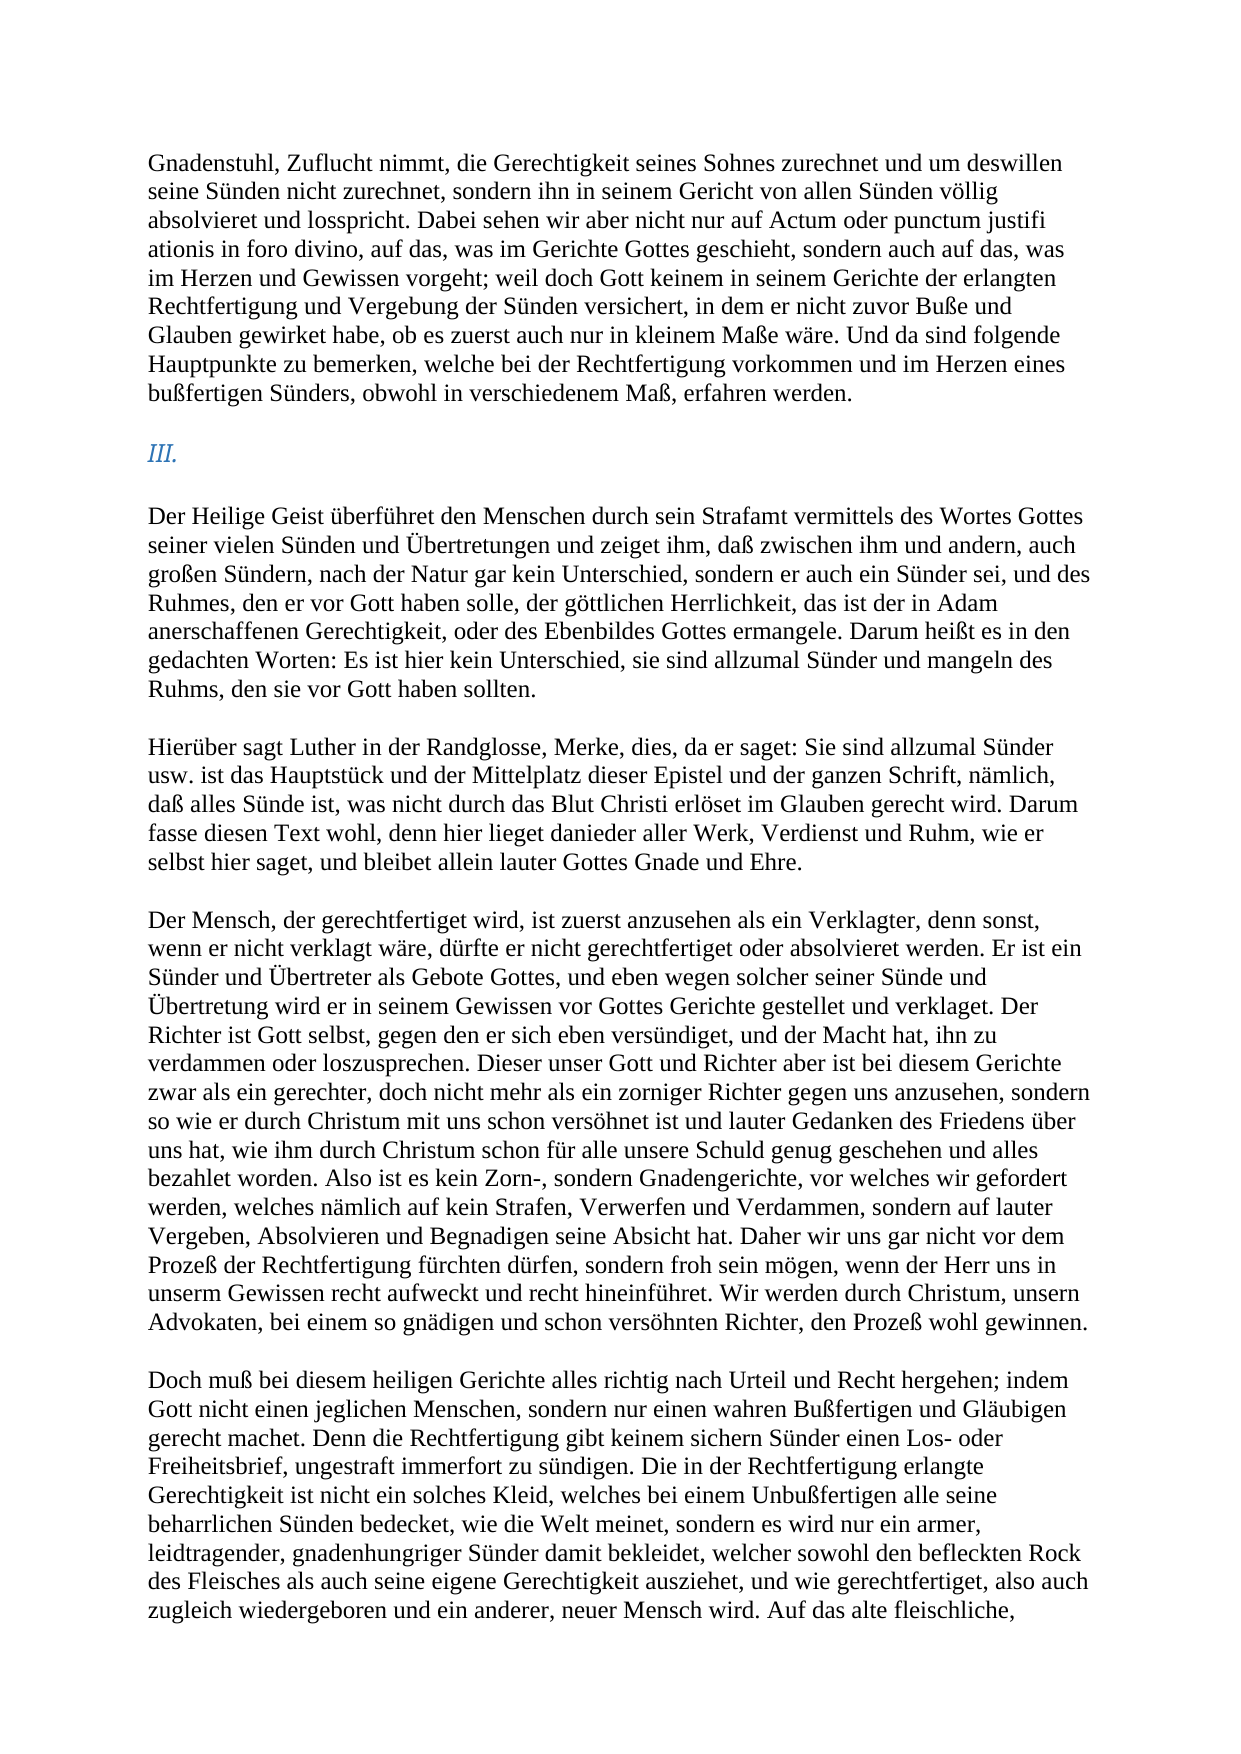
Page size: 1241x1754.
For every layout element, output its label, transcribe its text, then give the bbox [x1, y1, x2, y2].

subtitle III. [148, 436, 1093, 469]
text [148, 1365, 1093, 1624]
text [148, 148, 1093, 406]
text Der Mensch, der gerechtfertiget wird, ist zuerst anzusehen als ein Verklagter, denn sonst, wenn er nicht verklagt wäre, dürfte er nicht gerechtfertiget oder absolvieret werden. Er ist ein Sünder und Übertreter als Gebote Gottes, und eben wegen solcher seiner Sünde und Übertretung wird er in seinem Gewissen vor Gottes Gerichte gestellet und verklaget. Der Richter ist Gott selbst, gegen den er sich eben versündiget, und der Macht hat, ihn zu verdammen oder loszusprechen. Dieser unser Gott und Richter aber ist bei diesem Gerichte zwar als ein gerechter, doch nicht mehr als ein zorniger Richter gegen uns anzusehen, sondern so wie er durch Christum mit uns schon versöhnet ist und lauter Gedanken des Friedens über uns hat, wie ihm durch Christum schon für alle unsere Schuld genug geschehen und alles bezahlet worden. Also ist es kein Zorn-, sondern Gnadengerichte, vor welches wir gefordert werden, welches nämlich auf kein Strafen, Verwerfen und Verdammen, sondern auf lauter Vergeben, Absolvieren und Begnadigen seine Absicht hat. Daher wir uns gar nicht vor dem Prozeß der Rechtfertigung fürchten dürfen, sondern froh sein mögen, wenn der Herr uns in unserm Gewissen recht aufweckt und recht hineinführet. Wir werden durch Christum, unsern Advokaten, bei einem so gnädigen und schon versöhnten Richter, den Prozeß wohl gewinnen. [148, 905, 1093, 1336]
text Hierüber sagt Luther in der Randglosse, Merke, dies, da er saget: Sie sind allzumal Sünder usw. ist das Hauptstück und der Mittelplatz dieser Epistel und der ganzen Schrift, nämlich, daß alles Sünde ist, was nicht durch das Blut Christi erlöset im Glauben gerecht wird. Darum fasse diesen Text wohl, denn hier lieget danieder aller Werk, Verdienst und Ruhm, wie er selbst hier saget, und bleibet allein lauter Gottes Gnade und Ehre. [148, 732, 1093, 876]
text Der Heilige Geist überführet den Menschen durch sein Strafamt vermittels des Wortes Gottes seiner vielen Sünden und Übertretungen und zeiget ihm, daß zwischen ihm und andern, auch großen Sündern, nach der Natur gar kein Unterschied, sondern er auch ein Sünder sei, und des Ruhmes, den er vor Gott haben solle, der göttlichen Herrlichkeit, das ist der in Adam anerschaffenen Gerechtigkeit, oder des Ebenbildes Gottes ermangele. Darum heißt es in den gedachten Worten: Es ist hier kein Unterschied, sie sind allzumal Sünder und mangeln des Ruhms, den sie vor Gott haben sollten. [148, 501, 1093, 703]
